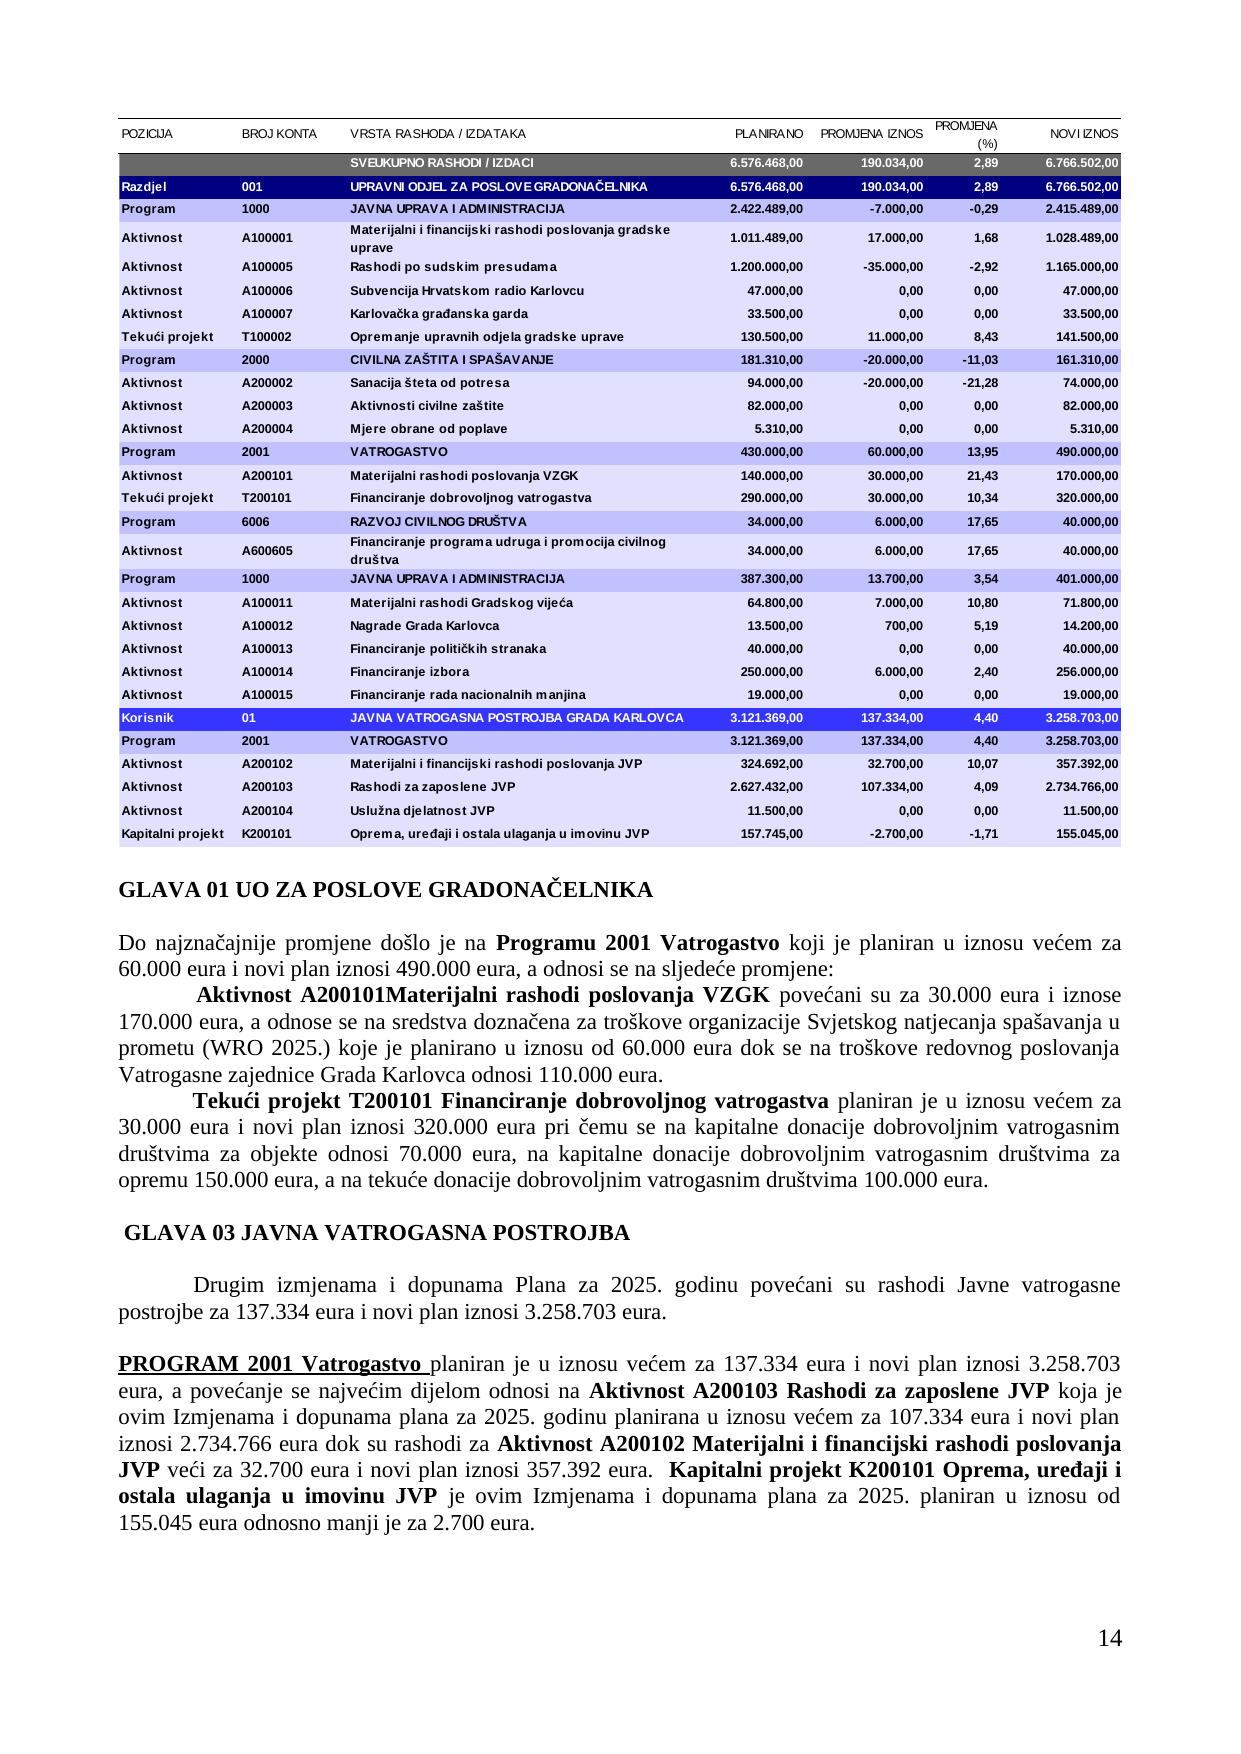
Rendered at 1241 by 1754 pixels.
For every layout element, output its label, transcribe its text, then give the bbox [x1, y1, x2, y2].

text GLAVA 03 JAVNA VATROGASNA POSTROJBA [118, 1219, 1122, 1245]
text Tekući projekt T200101 Financiranje dobrovoljnog vatrogastva planiran je u iznosu većem za 30.000 eura i novi plan iznosi 320.000 eura pri čemu se na kapitalne donacije dobrovoljnim vatrogasnim društvima za objekte odnosi 70.000 eura, na kapitalne donacije dobrovoljnim vatrogasnim društvima za opremu 150.000 eura, a na tekuće donacije dobrovoljnim vatrogasnim društvima 100.000 eura. [118, 1087, 1122, 1192]
text GLAVA 01 UO ZA POSLOVE GRADONAČELNIKA [118, 876, 1122, 902]
text Do najznačajnije promjene došlo je na Programu 2001 Vatrogastvo koji je planiran u iznosu većem za 60.000 eura i novi plan iznosi 490.000 eura, a odnosi se na sljedeće promjene: [118, 929, 1122, 982]
text Aktivnost A200101Materijalni rashodi poslovanja VZGK povećani su za 30.000 eura i iznose 170.000 eura, a odnose se na sredstva doznačena za troškove organizacije Svjetskog natjecanja spašavanja u prometu (WRO 2025.) koje je planirano u iznosu od 60.000 eura dok se na troškove redovnog poslovanja Vatrogasne zajednice Grada Karlovca odnosi 110.000 eura. [118, 982, 1122, 1087]
text Drugim izmjenama i dopunama Plana za 2025. godinu povećani su rashodi Javne vatrogasne postrojbe za 137.334 eura i novi plan iznosi 3.258.703 eura. [118, 1271, 1122, 1324]
text PROGRAM 2001 Vatrogastvo planiran je u iznosu većem za 137.334 eura i novi plan iznosi 3.258.703 eura, a povećanje se najvećim dijelom odnosi na Aktivnost A200103 Rashodi za zaposlene JVP koja je ovim Izmjenama i dopunama plana za 2025. godinu planirana u iznosu većem za 107.334 eura i novi plan iznosi 2.734.766 eura dok su rashodi za Aktivnost A200102 Materijalni i financijski rashodi poslovanja JVP veći za 32.700 eura i novi plan iznosi 357.392 eura. Kapitalni projekt K200101 Oprema, uređaji i ostala ulaganja u imovinu JVP je ovim Izmjenama i dopunama plana za 2025. planiran u iznosu od 155.045 eura odnosno manji je za 2.700 eura. [118, 1351, 1122, 1535]
